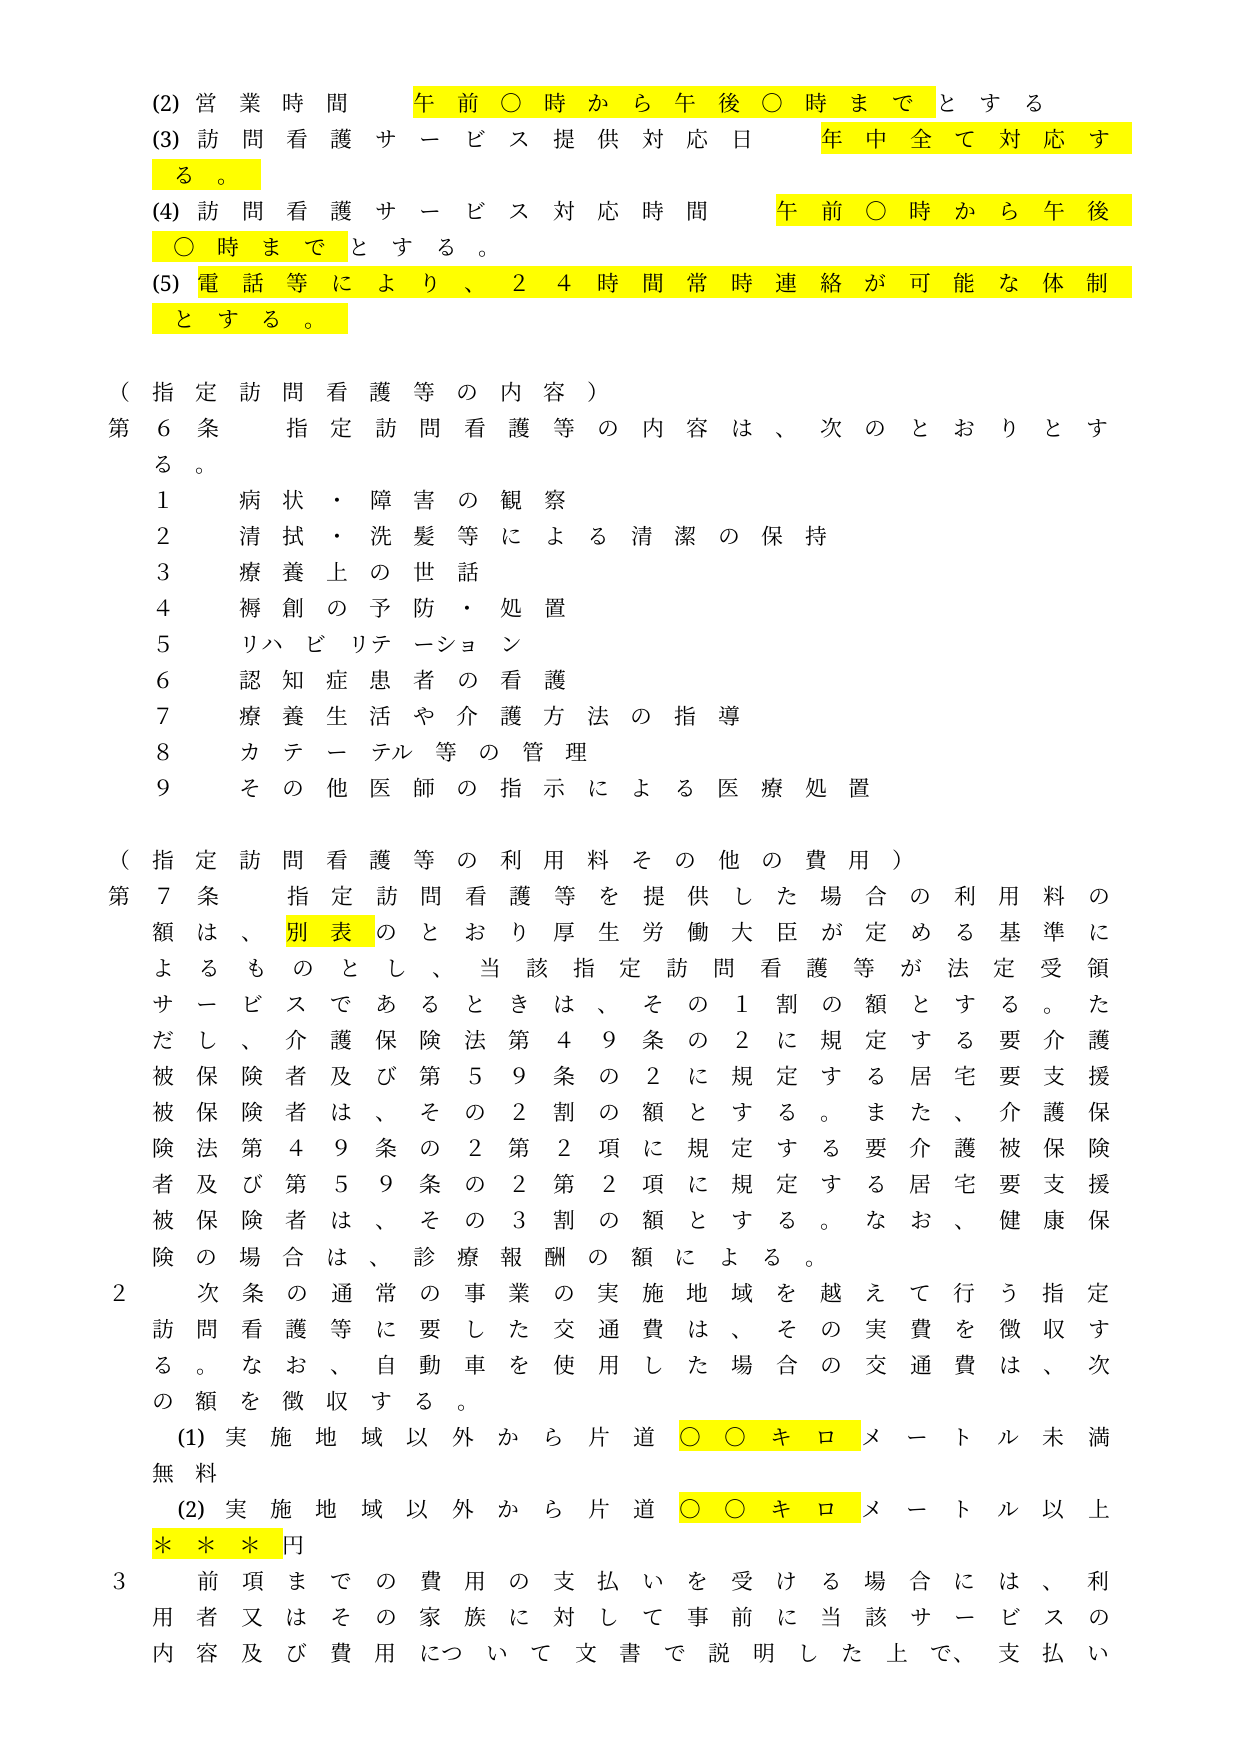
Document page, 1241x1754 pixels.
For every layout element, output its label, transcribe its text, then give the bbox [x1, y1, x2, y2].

text ２ 清拭・洗髪等による清潔の保持 [108, 517, 1132, 553]
text 第６条 指定訪問看護等の内容は、次のとおりとする。 [108, 408, 1132, 481]
text (1) 実施地域以外から片道○○キロメートル未満 無料 [108, 1418, 1132, 1490]
text ２ 次条の通常の事業の実施地域を越えて行う指定訪問看護等に要した交通費は、その実費を徴収する。なお、自動車を使用した場合の交通費は、次の額を徴収する。 [108, 1273, 1132, 1418]
text (3) 訪問看護サービス提供対応日 年中全て対応する。 [130, 120, 1132, 192]
text ９ その他医師の指示による医療処置 [130, 769, 1132, 805]
text (2) 実施地域以外から片道○○キロメートル以上 ＊＊＊円 [108, 1490, 1132, 1562]
text (2) 営業時間 午前○時から午後○時までとする [130, 84, 1132, 120]
text （指定訪問看護等の内容） [108, 372, 1132, 408]
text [108, 1562, 1132, 1670]
text ７ 療養生活や介護方法の指導 [108, 697, 1132, 733]
text ４ 褥創の予防・処置 [108, 589, 1132, 625]
text １ 病状・障害の観察 [108, 481, 1132, 517]
text ５ リハビリテーション [108, 625, 1132, 661]
text 第７条 指定訪問看護等を提供した場合の利用料の額は、別表のとおり厚生労働大臣が定める基準によるものとし、当該指定訪問看護等が法定受領サービスであるときは、その１割の額とする。ただし、介護保険法第４９条の２に規定する要介護被保険者及び第５９条の２に規定する居宅要支援被保険者は、その２割の額とする。また、介護保険法第４９条の２第２項に規定する要介護被保険者及び第５９条の２第２項に規定する居宅要支援被保険者は、その３割の額とする。なお、健康保険の場合は、診療報酬の額による。 [108, 877, 1132, 1273]
text (4) 訪問看護サービス対応時間 午前○時から午後○時までとする。 [130, 192, 1132, 264]
text （指定訪問看護等の利用料その他の費用） [108, 841, 1132, 877]
text (5) 電話等により、２４時間常時連絡が可能な体制とする。 [130, 264, 1132, 336]
text ８ カテーテル等の管理 [108, 733, 1132, 769]
text ３ 療養上の世話 [108, 553, 1132, 589]
text ６ 認知症患者の看護 [108, 661, 1132, 697]
